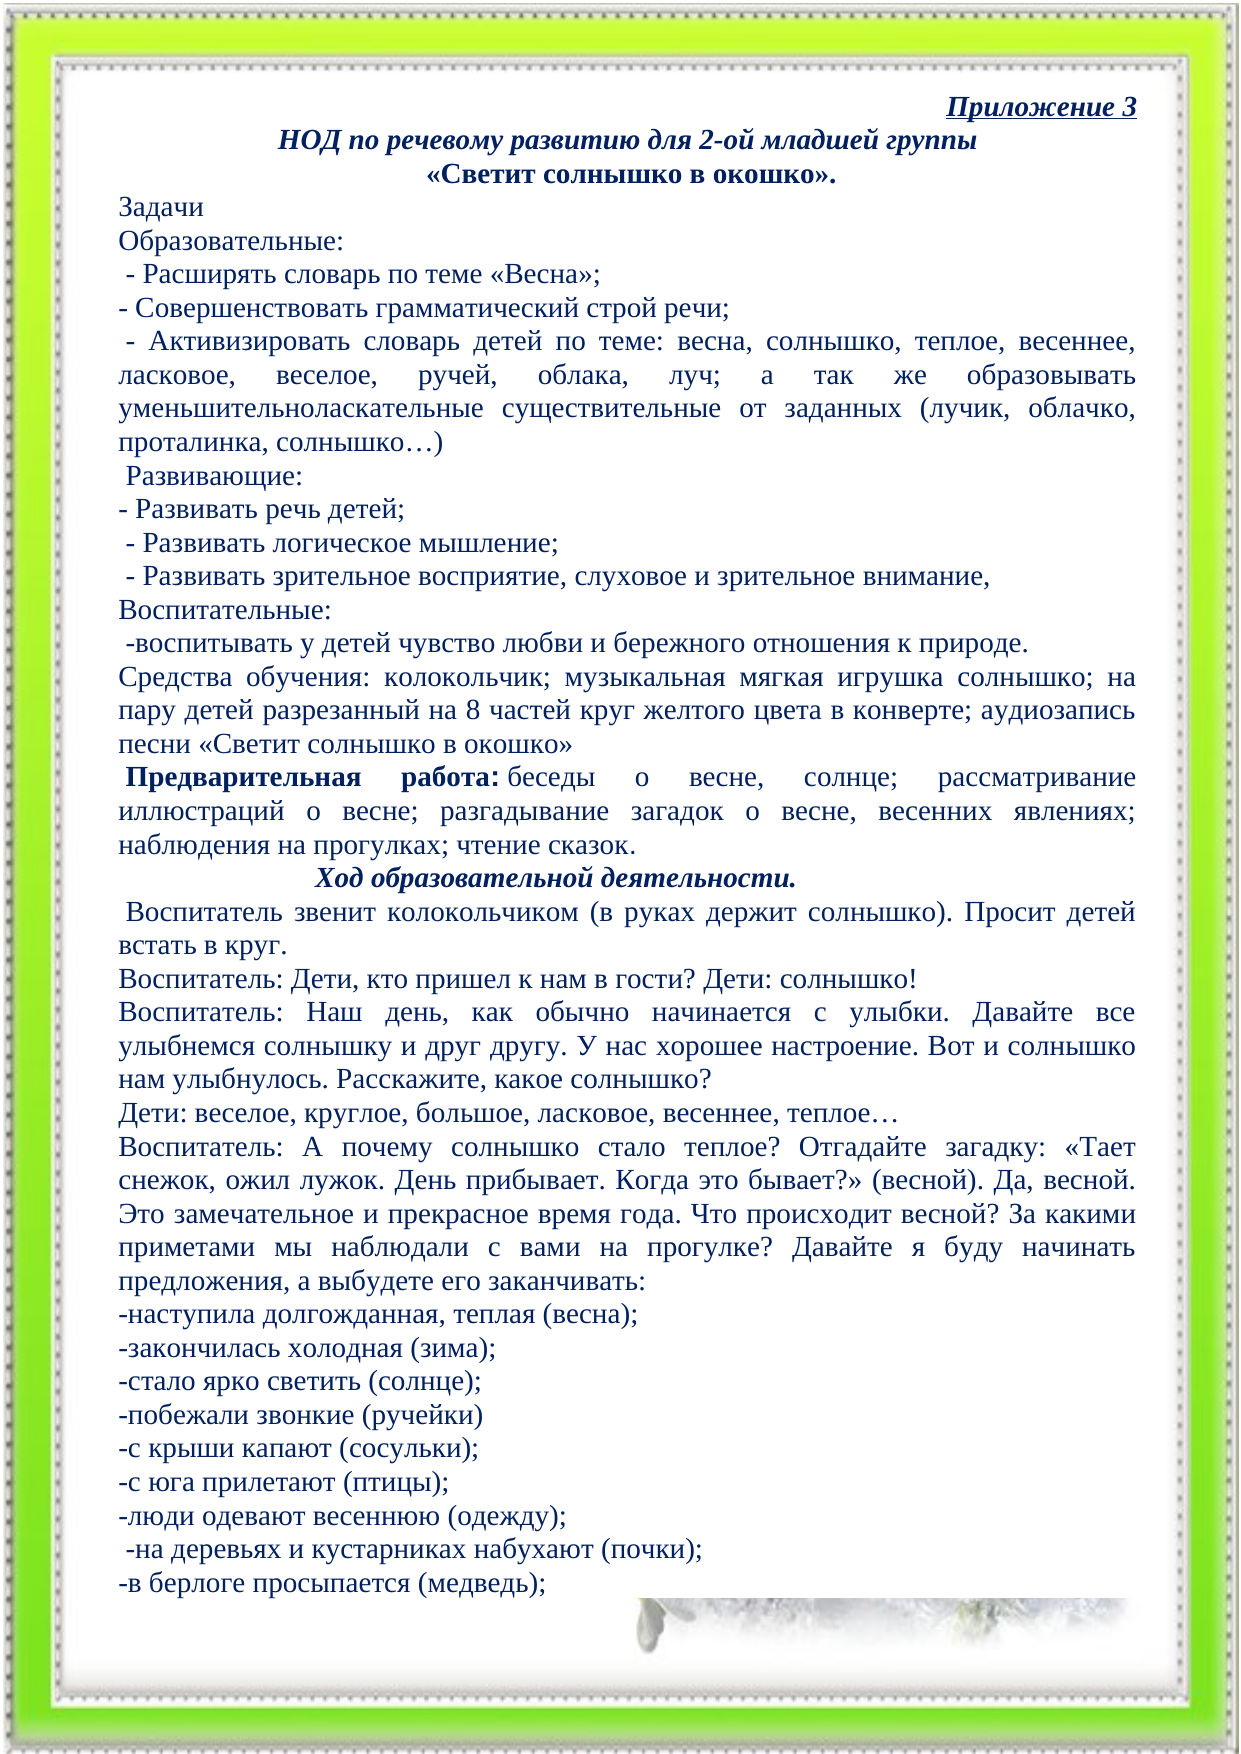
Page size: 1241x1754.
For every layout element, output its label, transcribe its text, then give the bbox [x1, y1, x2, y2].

text - Развивать зрительное восприятие, слуховое и зрительное внимание, [118, 558, 1137, 592]
text Образовательные: [118, 223, 1137, 256]
text - Активизировать словарь детей по теме: весна, солнышко, теплое, весеннее, ласковое, веселое, ручей, облака, луч; а так же образовывать уменьшительноласкательные существительные от заданных (лучик, облачко, проталинка, солнышко…) [118, 323, 1137, 458]
text Средства обучения: колокольчик; музыкальная мягкая игрушка солнышко; на пару детей разрезанный на 8 частей круг желтого цвета в конверте; аудиозапись песни «Светит солнышко в окошко» [118, 659, 1137, 759]
text -стало ярко светить (солнце); [118, 1363, 1137, 1397]
text -наступила долгожданная, теплая (весна); [118, 1296, 1137, 1330]
text -с крыши капают (сосульки); [118, 1431, 1137, 1464]
text Приложение 3 [118, 89, 1137, 122]
text Воспитатель: А почему солнышко стало теплое? Отгадайте загадку: «Тает снежок, ожил лужок. День прибывает. Когда это бывает?» (весной). Да, весной. Это замечательное и прекрасное время года. Что происходит весной? За какими приметами мы наблюдали с вами на прогулке? Давайте я буду начинать предложения, а выбудете его заканчивать: [118, 1129, 1137, 1296]
text -побежали звонкие (ручейки) [118, 1397, 1137, 1431]
text Воспитательные: [118, 592, 1137, 625]
text - Развивать речь детей; [118, 491, 1137, 525]
text НОД по речевому развитию для 2-ой младшей группы [118, 122, 1137, 156]
text - Совершенствовать грамматический строй речи; [118, 290, 1137, 323]
text Развивающие: [118, 458, 1137, 491]
text -с юга прилетают (птицы); [118, 1464, 1137, 1498]
text Предварительная работа: беседы о весне, солнце; рассматривание иллюстраций о весне; разгадывание загадок о весне, весенних явлениях; наблюдения на прогулках; чтение сказок. [118, 759, 1137, 860]
text -закончилась холодная (зима); [118, 1330, 1137, 1363]
text Задачи [118, 189, 1137, 223]
text - Расширять словарь по теме «Весна»; [118, 256, 1137, 290]
text Воспитатель: Дети, кто пришел к нам в гости? Дети: солнышко! [118, 961, 1137, 994]
picture [3, 3, 1239, 1754]
text Ход образовательной деятельности. [118, 860, 1137, 894]
text Дети: веселое, круглое, большое, ласковое, весеннее, теплое… [118, 1095, 1137, 1129]
text Воспитатель звенит колокольчиком (в руках держит солнышко). Просит детей встать в круг. [118, 894, 1137, 961]
text -люди одевают весеннюю (одежду); [118, 1498, 1137, 1531]
text «Светит солнышко в окошко». [118, 156, 1137, 189]
text Воспитатель: Наш день, как обычно начинается с улыбки. Давайте все улыбнемся солнышку и друг другу. У нас хорошее настроение. Вот и солнышко нам улыбнулось. Расскажите, какое солнышко? [118, 994, 1137, 1095]
text -на деревьях и кустарниках набухают (почки); [118, 1531, 1137, 1565]
text - Развивать логическое мышление; [118, 525, 1137, 558]
text -в берлоге просыпается (медведь); [118, 1565, 1137, 1598]
text -воспитывать у детей чувство любви и бережного отношения к природе. [118, 625, 1137, 659]
